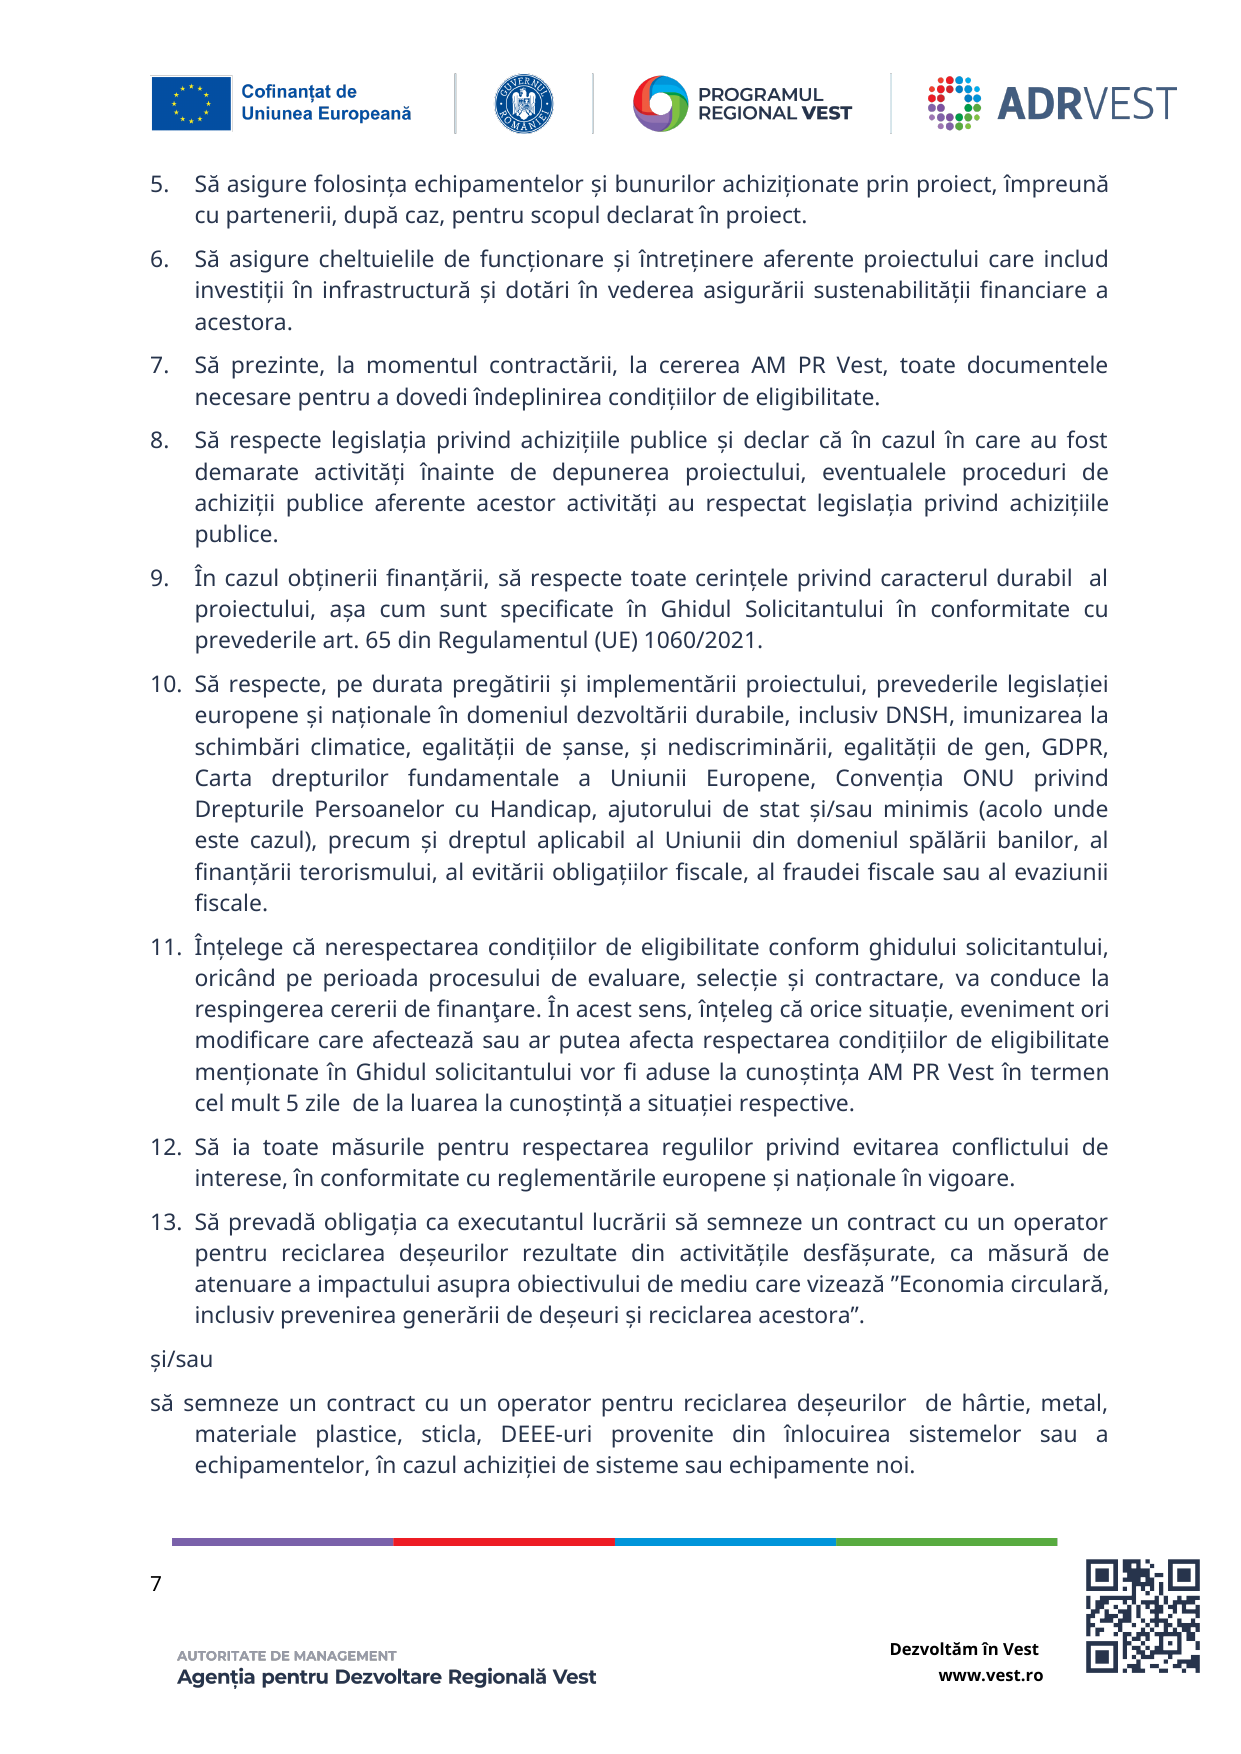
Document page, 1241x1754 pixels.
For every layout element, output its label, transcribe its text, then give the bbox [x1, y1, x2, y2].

list Înțelege că nerespectarea condiţiilor de eligibilitate conform ghidului solicitantului, oricând pe perioada procesului de evaluare, selecţie şi contractare, va conduce la respingerea cererii de finanţare. În acest sens, înţeleg că orice situaţie, eveniment ori modificare care afectează sau ar putea afecta respectarea condiţiilor de eligibilitate menţionate în Ghidul solicitantului vor fi aduse la cunoştinţa AM PR Vest în termen cel mult 5 zile de la luarea la cunoştinţă a situaţiei respective. [150, 931, 1110, 1118]
picture [1077, 1551, 1208, 1682]
list Să respecte, pe durata pregătirii şi implementării proiectului, prevederile legislației europene şi naţionale în domeniul dezvoltării durabile, inclusiv DNSH, imunizarea la schimbări climatice, egalităţii de şanse, şi nediscriminării, egalităţii de gen, GDPR, Carta drepturilor fundamentale a Uniunii Europene, Convenția ONU privind Drepturile Persoanelor cu Handicap, ajutorului de stat și/sau minimis (acolo unde este cazul), precum și dreptul aplicabil al Uniunii din domeniul spălării banilor, al finanțării terorismului, al evitării obligațiilor fiscale, al fraudei fiscale sau al evaziunii fiscale. [150, 668, 1110, 918]
text să semneze un contract cu un operator pentru reciclarea deșeurilor de hârtie, metal, materiale plastice, sticla, DEEE-uri provenite din înlocuirea sistemelor sau a echipamentelor, în cazul achiziției de sisteme sau echipamente noi. [150, 1387, 1110, 1481]
list În cazul obținerii finanțării, să respecte toate cerințele privind caracterul durabil al proiectului, așa cum sunt specificate în Ghidul Solicitantului în conformitate cu prevederile art. 65 din Regulamentul (UE) 1060/2021. [150, 562, 1110, 656]
list Să prevadă obligația ca executantul lucrării să semneze un contract cu un operator pentru reciclarea deșeurilor rezultate din activitățile desfășurate, ca măsură de atenuare a impactului asupra obiectivului de mediu care vizează ”Economia circulară, inclusiv prevenirea generării de deșeuri și reciclarea acestora”. [150, 1206, 1110, 1331]
list Să respecte legislația privind achizițiile publice și declar că în cazul în care au fost demarate activități înainte de depunerea proiectului, eventualele proceduri de achiziții publice aferente acestor activități au respectat legislaţia privind achizițiile publice. [150, 424, 1110, 549]
picture [837, 1538, 1117, 1546]
list Să asigure folosința echipamentelor şi bunurilor achiziționate prin proiect, împreună cu partenerii, după caz, pentru scopul declarat în proiect. [150, 168, 1110, 231]
picture [112, 1538, 614, 1546]
list Să asigure cheltuielile de funcționare și întreținere aferente proiectului care includ investiții în infrastructură și dotări în vederea asigurării sustenabilității financiare a acestora. [150, 243, 1110, 337]
picture [150, 73, 1177, 134]
list Să ia toate măsurile pentru respectarea regulilor privind evitarea conflictului de interese, în conformitate cu reglementările europene şi naţionale în vigoare. [150, 1131, 1110, 1193]
list Să prezinte, la momentul contractării, la cererea AM PR Vest, toate documentele necesare pentru a dovedi îndeplinirea condițiilor de eligibilitate. [150, 349, 1110, 412]
text și/sau [150, 1343, 1110, 1374]
